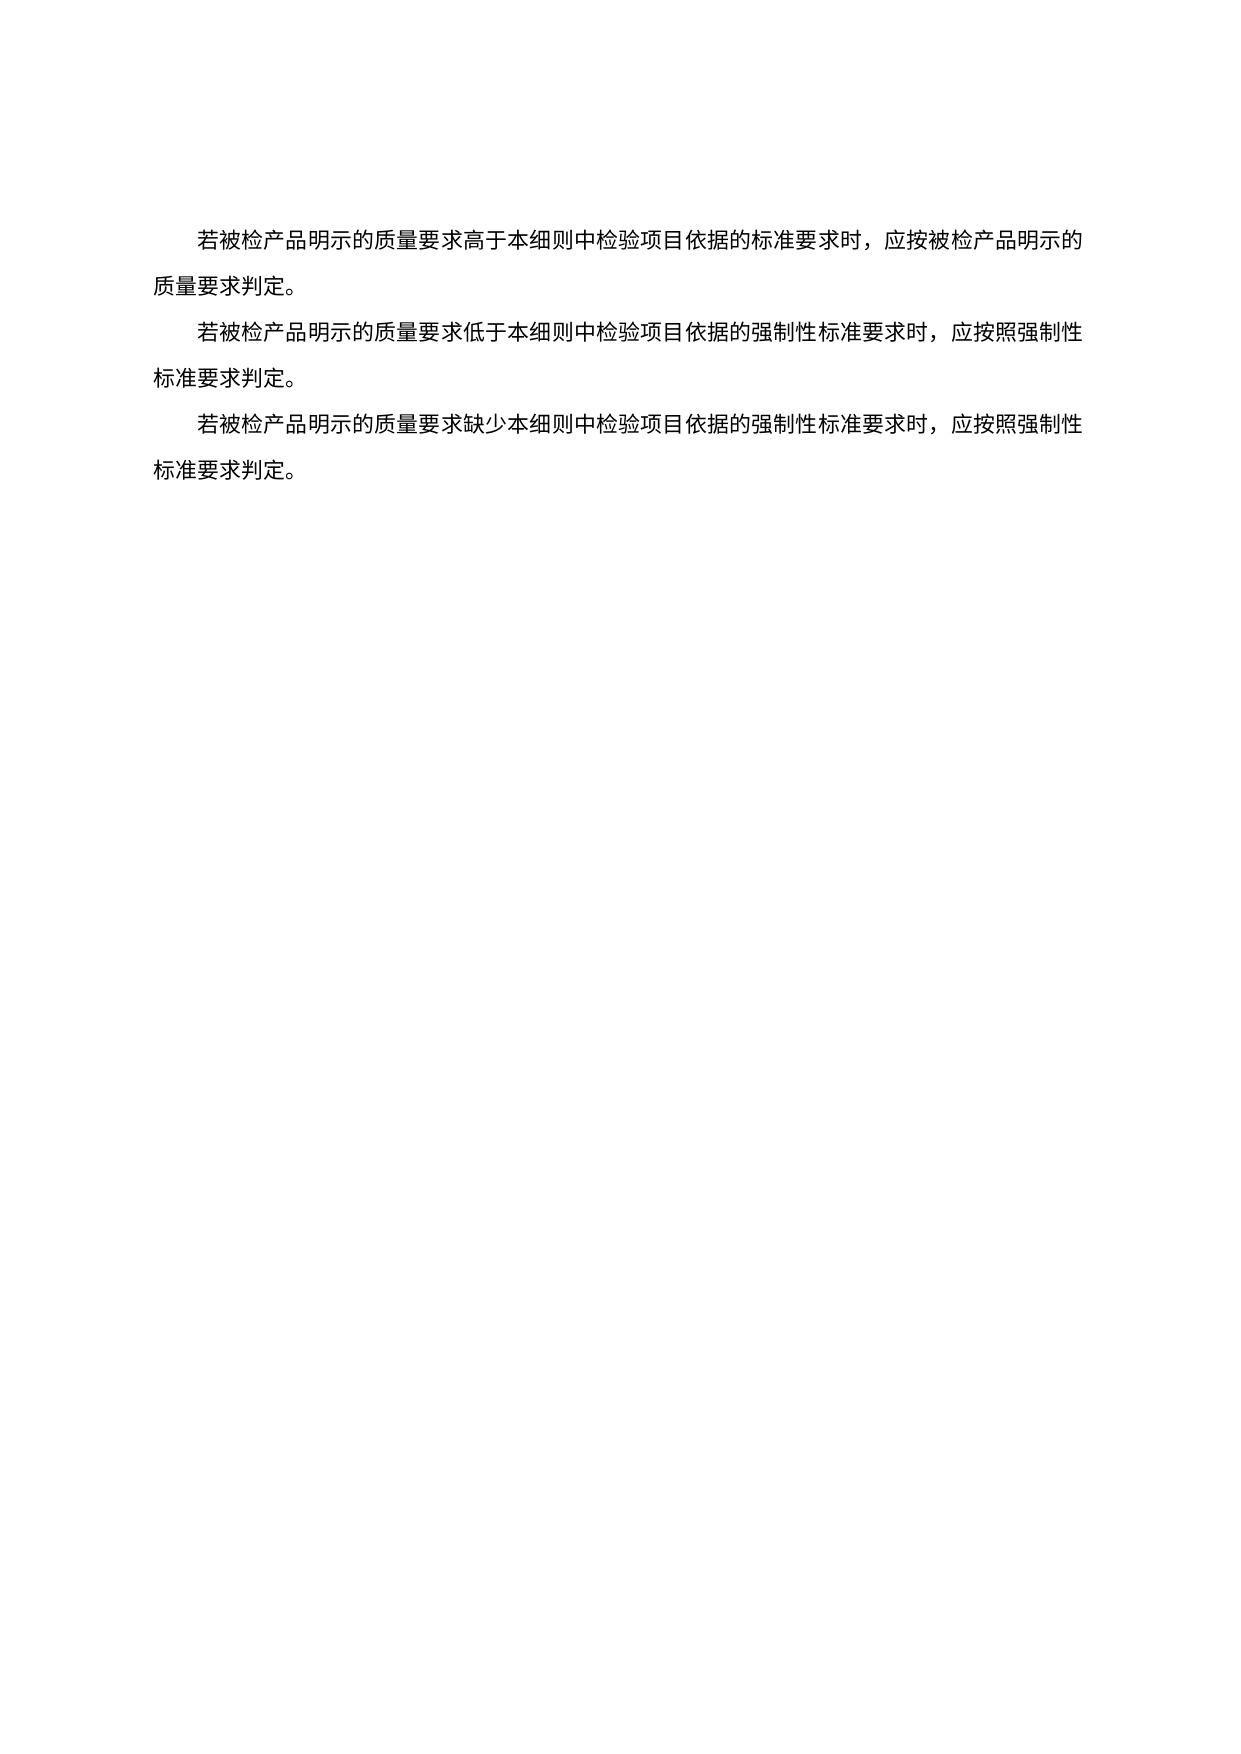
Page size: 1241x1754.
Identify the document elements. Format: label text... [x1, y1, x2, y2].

text 若被检产品明示的质量要求缺少本细则中检验项目依据的强制性标准要求时，应按照强制性标准要求判定。 [153, 396, 1087, 487]
text 若被检产品明示的质量要求低于本细则中检验项目依据的强制性标准要求时，应按照强制性标准要求判定。 [153, 304, 1087, 396]
text 若被检产品明示的质量要求高于本细则中检验项目依据的标准要求时，应按被检产品明示的质量要求判定。 [153, 212, 1087, 304]
